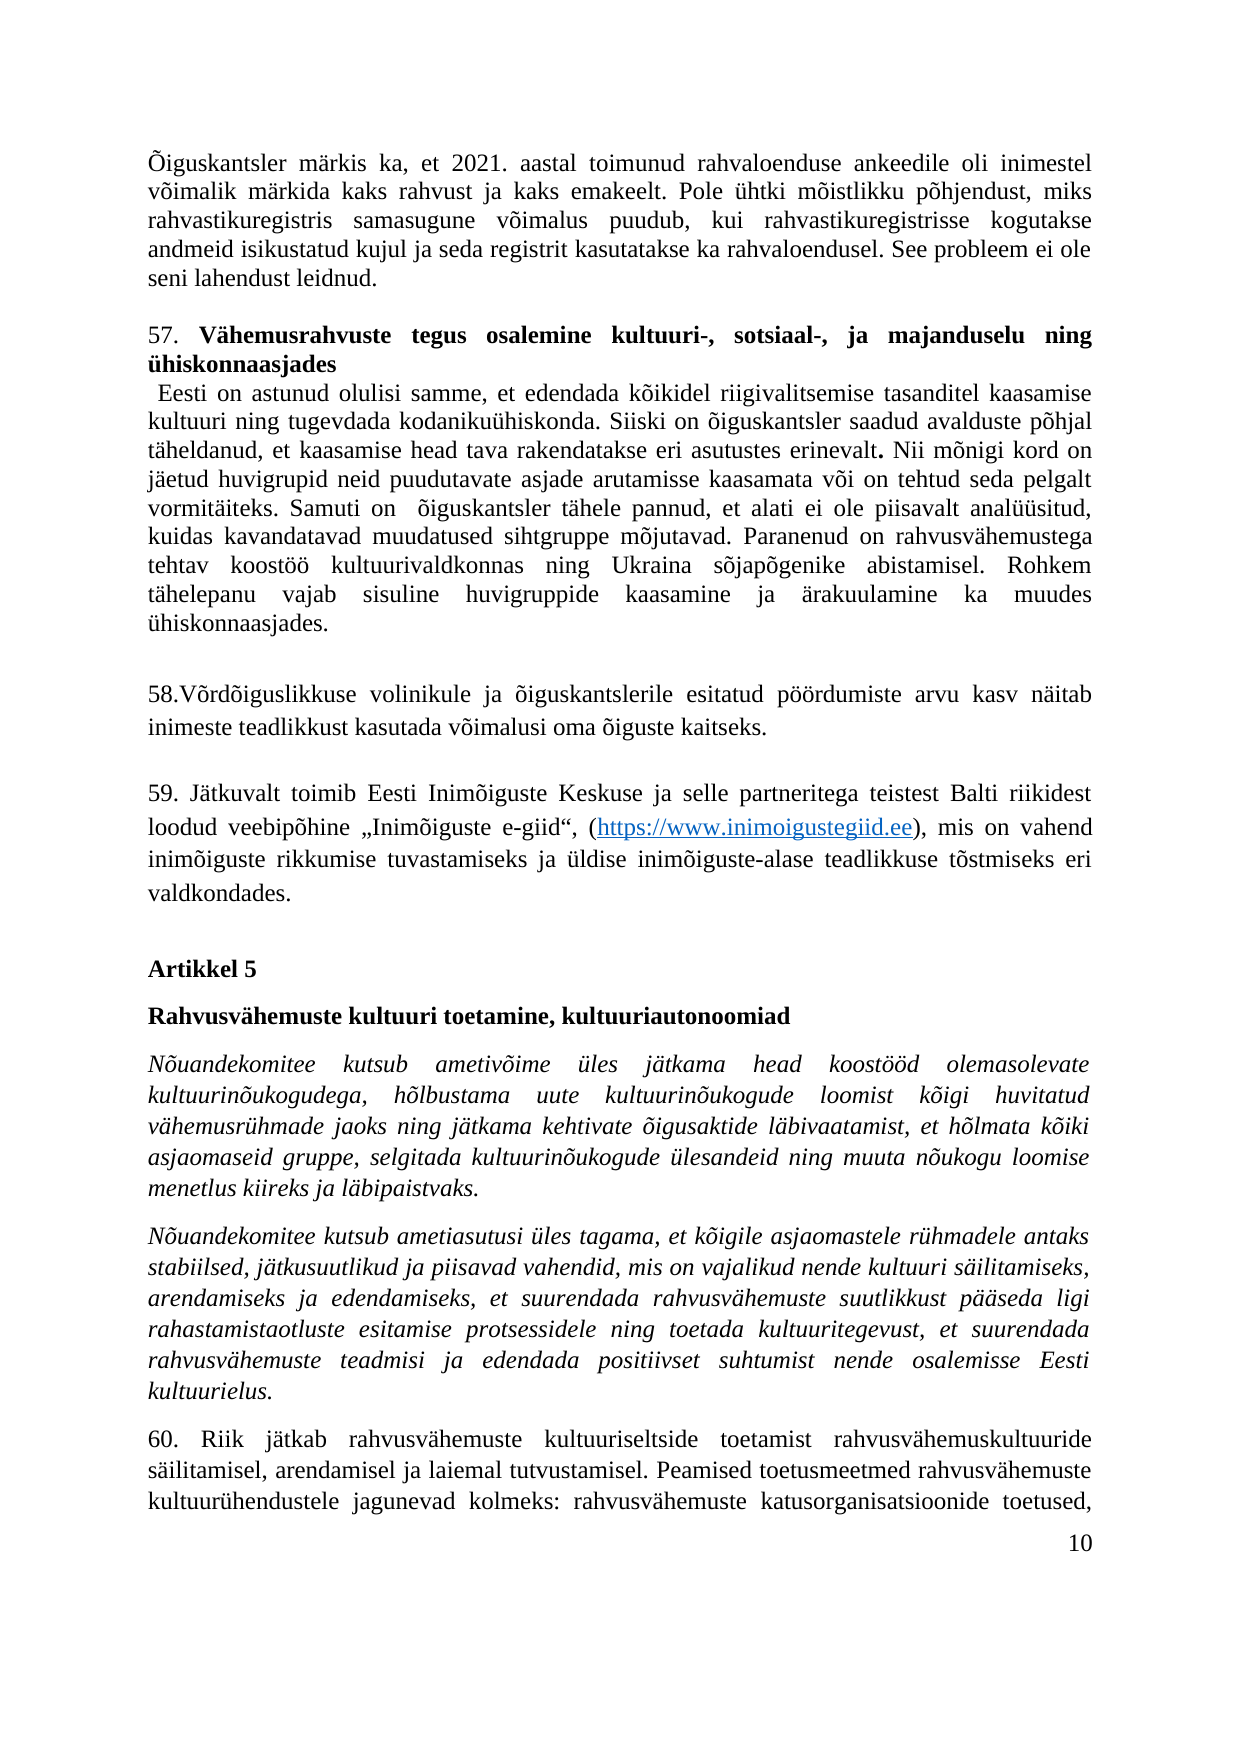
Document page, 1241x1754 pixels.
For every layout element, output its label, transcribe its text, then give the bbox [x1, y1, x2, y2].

subtitle 57. Vähemusrahvuste tegus osalemine kultuuri-, sotsiaal-, ja majanduselu ning ühiskonnaasjades [148, 320, 1093, 378]
text Artikkel 5 [148, 954, 1093, 982]
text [148, 1424, 1093, 1515]
text 58.Võrdõiguslikkuse volinikule ja õiguskantslerile esitatud pöördumiste arvu kasv näitab inimeste teadlikkust kasutada võimalusi oma õiguste kaitseks. [148, 679, 1093, 741]
text Rahvusvähemuste kultuuri toetamine, kultuuriautonoomiad [148, 1001, 1093, 1030]
text Nõuandekomitee kutsub ametiasutusi üles tagama, et kõigile asjaomastele rühmadele antaks stabiilsed, jätkusuutlikud ja piisavad vahendid, mis on vajalikud nende kultuuri säilitamiseks, arendamiseks ja edendamiseks, et suurendada rahvusvähemuste suutlikkust pääseda ligi rahastamistaotluste esitamise protsessidele ning toetada kultuuritegevust, et suurendada rahvusvähemuste teadmisi ja edendada positiivset suhtumist nende osalemisse Eesti kultuurielus. [148, 1221, 1093, 1405]
text Nõuandekomitee kutsub ametivõime üles jätkama head koostööd olemasolevate kultuurinõukogudega, hõlbustama uute kultuurinõukogude loomist kõigi huvitatud vähemusrühmade jaoks ning jätkama kehtivate õigusaktide läbivaatamist, et hõlmata kõiki asjaomaseid gruppe, selgitada kultuurinõukogude ülesandeid ning muuta nõukogu loomise menetlus kiireks ja läbipaistvaks. [148, 1049, 1093, 1202]
text 59. Jätkuvalt toimib Eesti Inimõiguste Keskuse ja selle partneritega teistest Balti riikidest loodud veebipõhine „Inimõiguste e-giid“, (https://www.inimoigustegiid.ee), mis on vahend inimõiguste rikkumise tuvastamiseks ja üldise inimõiguste-alase teadlikkuse tõstmiseks eri valdkondades. [148, 778, 1093, 906]
subtitle Eesti on astunud olulisi samme, et edendada kõikidel riigivalitsemise tasanditel kaasamise kultuuri ning tugevdada kodanikuühiskonda. Siiski on õiguskantsler saadud avalduste põhjal täheldanud, et kaasamise head tava rakendatakse eri asutustes erinevalt. Nii mõnigi kord on jäetud huvigrupid neid puudutavate asjade arutamisse kaasamata või on tehtud seda pelgalt vormitäiteks. Samuti on õiguskantsler tähele pannud, et alati ei ole piisavalt analüüsitud, kuidas kavandatavad muudatused sihtgruppe mõjutavad. Paranenud on rahvusvähemustega tehtav koostöö kultuurivaldkonnas ning Ukraina sõjapõgenike abistamisel. Rohkem tähelepanu vajab sisuline huvigruppide kaasamine ja ärakuulamine ka muudes ühiskonnaasjades. [148, 378, 1093, 636]
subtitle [148, 148, 1093, 291]
